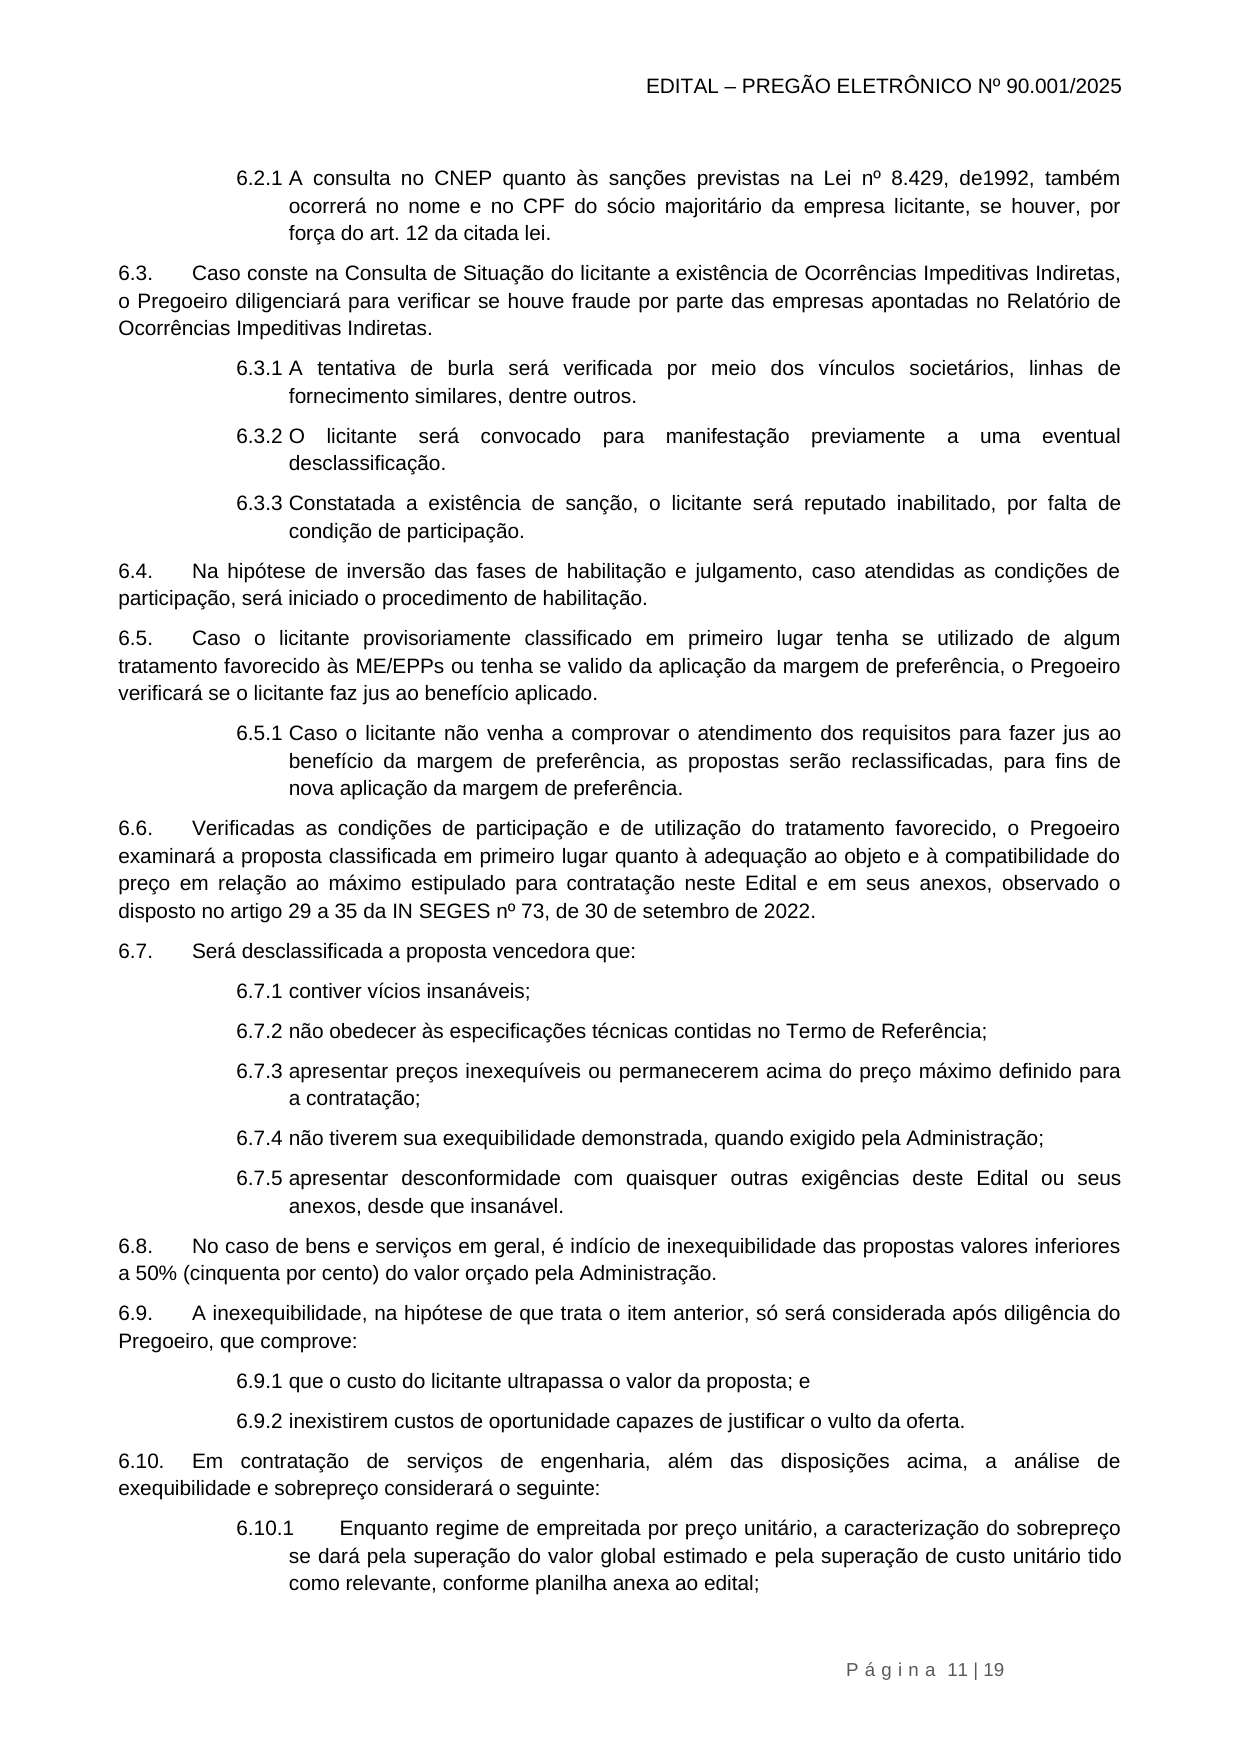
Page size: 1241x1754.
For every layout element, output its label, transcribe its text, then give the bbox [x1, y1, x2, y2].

text Será desclassificada a proposta vencedora que: [118, 938, 1122, 962]
text A consulta no CNEP quanto às sanções previstas na Lei nº 8.429, de1992, também ocorrerá no nome e no CPF do sócio majoritário da empresa licitante, se houver, por força do art. 12 da citada lei. [236, 166, 1122, 245]
text O licitante será convocado para manifestação previamente a uma eventual desclassificação. [236, 423, 1122, 475]
text que o custo do licitante ultrapassa o valor da proposta; e [236, 1368, 1122, 1392]
text não obedecer às especificações técnicas contidas no Termo de Referência; [236, 1018, 1122, 1042]
text A inexequibilidade, na hipótese de que trata o item anterior, só será considerada após diligência do Pregoeiro, que comprove: [118, 1301, 1122, 1352]
text apresentar preços inexequíveis ou permanecerem acima do preço máximo definido para a contratação; [236, 1058, 1122, 1110]
text A tentativa de burla será verificada por meio dos vínculos societários, linhas de fornecimento similares, dentre outros. [236, 356, 1122, 407]
text Constatada a existência de sanção, o licitante será reputado inabilitado, por falta de condição de participação. [236, 491, 1122, 542]
text apresentar desconformidade com quaisquer outras exigências deste Edital ou seus anexos, desde que insanável. [236, 1166, 1122, 1217]
text Verificadas as condições de participação e de utilização do tratamento favorecido, o Pregoeiro examinará a proposta classificada em primeiro lugar quanto à adequação ao objeto e à compatibilidade do preço em relação ao máximo estipulado para contratação neste Edital e em seus anexos, observado o disposto no artigo 29 a 35 da IN SEGES nº 73, de 30 de setembro de 2022. [118, 816, 1122, 922]
text Em contratação de serviços de engenharia, além das disposições acima, a análise de exequibilidade e sobrepreço considerará o seguinte: [118, 1448, 1122, 1500]
text contiver vícios insanáveis; [236, 978, 1122, 1002]
text No caso de bens e serviços em geral, é indício de inexequibilidade das propostas valores inferiores a 50% (cinquenta por cento) do valor orçado pela Administração. [118, 1233, 1122, 1285]
text não tiverem sua exequibilidade demonstrada, quando exigido pela Administração; [236, 1126, 1122, 1150]
text Na hipótese de inversão das fases de habilitação e julgamento, caso atendidas as condições de participação, será iniciado o procedimento de habilitação. [118, 558, 1122, 610]
text Caso o licitante não venha a comprovar o atendimento dos requisitos para fazer jus ao benefício da margem de preferência, as propostas serão reclassificadas, para fins de nova aplicação da margem de preferência. [236, 721, 1122, 800]
text inexistirem custos de oportunidade capazes de justificar o vulto da oferta. [236, 1408, 1122, 1432]
text Enquanto regime de empreitada por preço unitário, a caracterização do sobrepreço se dará pela superação do valor global estimado e pela superação de custo unitário tido como relevante, conforme planilha anexa ao edital; [236, 1516, 1122, 1595]
text Caso conste na Consulta de Situação do licitante a existência de Ocorrências Impeditivas Indiretas, o Pregoeiro diligenciará para verificar se houve fraude por parte das empresas apontadas no Relatório de Ocorrências Impeditivas Indiretas. [118, 261, 1122, 340]
text Caso o licitante provisoriamente classificado em primeiro lugar tenha se utilizado de algum tratamento favorecido às ME/EPPs ou tenha se valido da aplicação da margem de preferência, o Pregoeiro verificará se o licitante faz jus ao benefício aplicado. [118, 626, 1122, 705]
